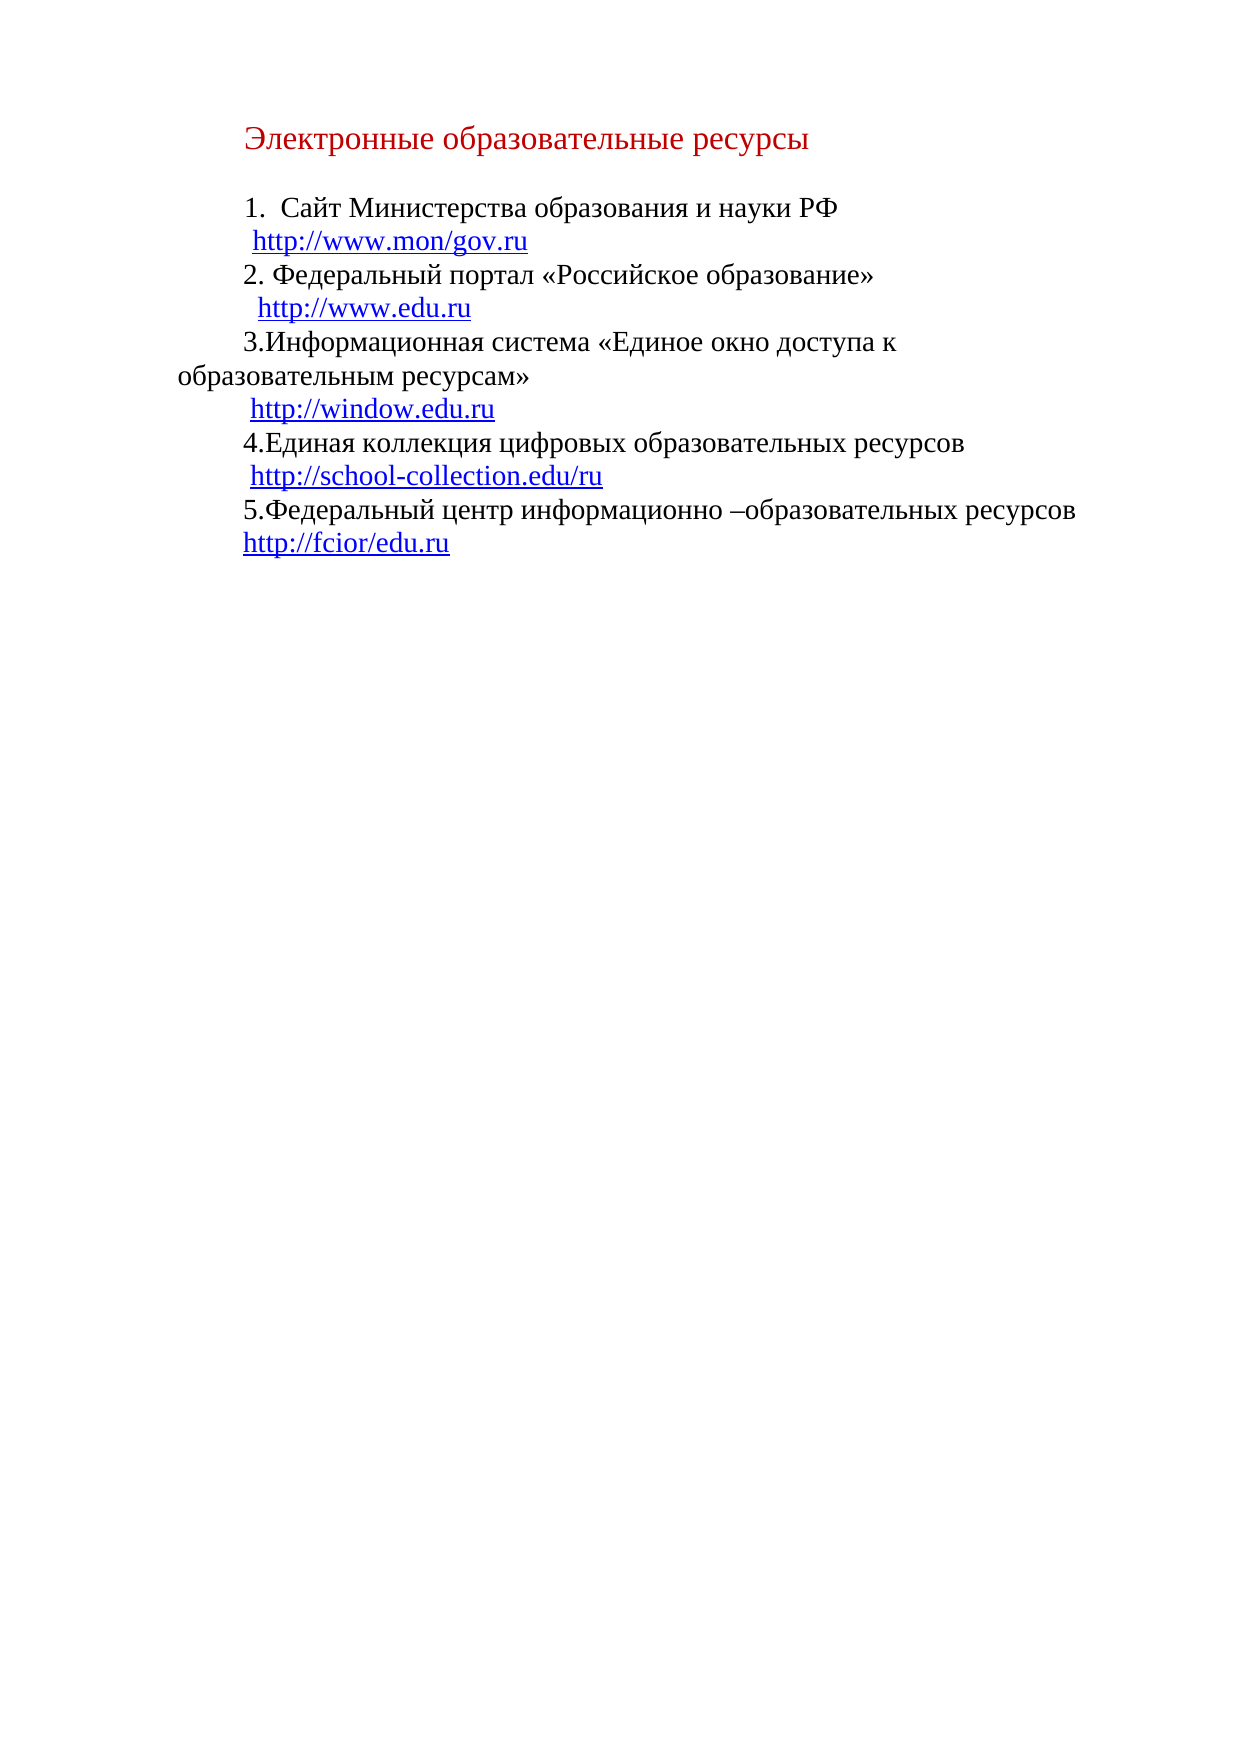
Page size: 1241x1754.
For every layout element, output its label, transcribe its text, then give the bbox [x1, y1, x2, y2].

text 5.Федеральный центр информационно –образовательных ресурсов [177, 492, 1152, 525]
text http://fcior/edu.ru [177, 525, 1152, 559]
text 3.Информационная система «Единое окно доступа к образовательным ресурсам» [177, 324, 1152, 391]
text 1. Сайт Министерства образования и науки РФ [215, 190, 1152, 223]
text http://school-collection.edu/ru [177, 458, 1152, 492]
text 2. Федеральный портал «Российское образование» [177, 257, 1152, 291]
list http://www.mon/gov.ru [252, 223, 1152, 257]
text http://window.edu.ru [177, 391, 1152, 425]
text http://www.edu.ru [177, 291, 1152, 324]
text Электронные образовательные ресурсы [177, 118, 1152, 156]
text 4.Единая коллекция цифровых образовательных ресурсов [177, 425, 1152, 458]
